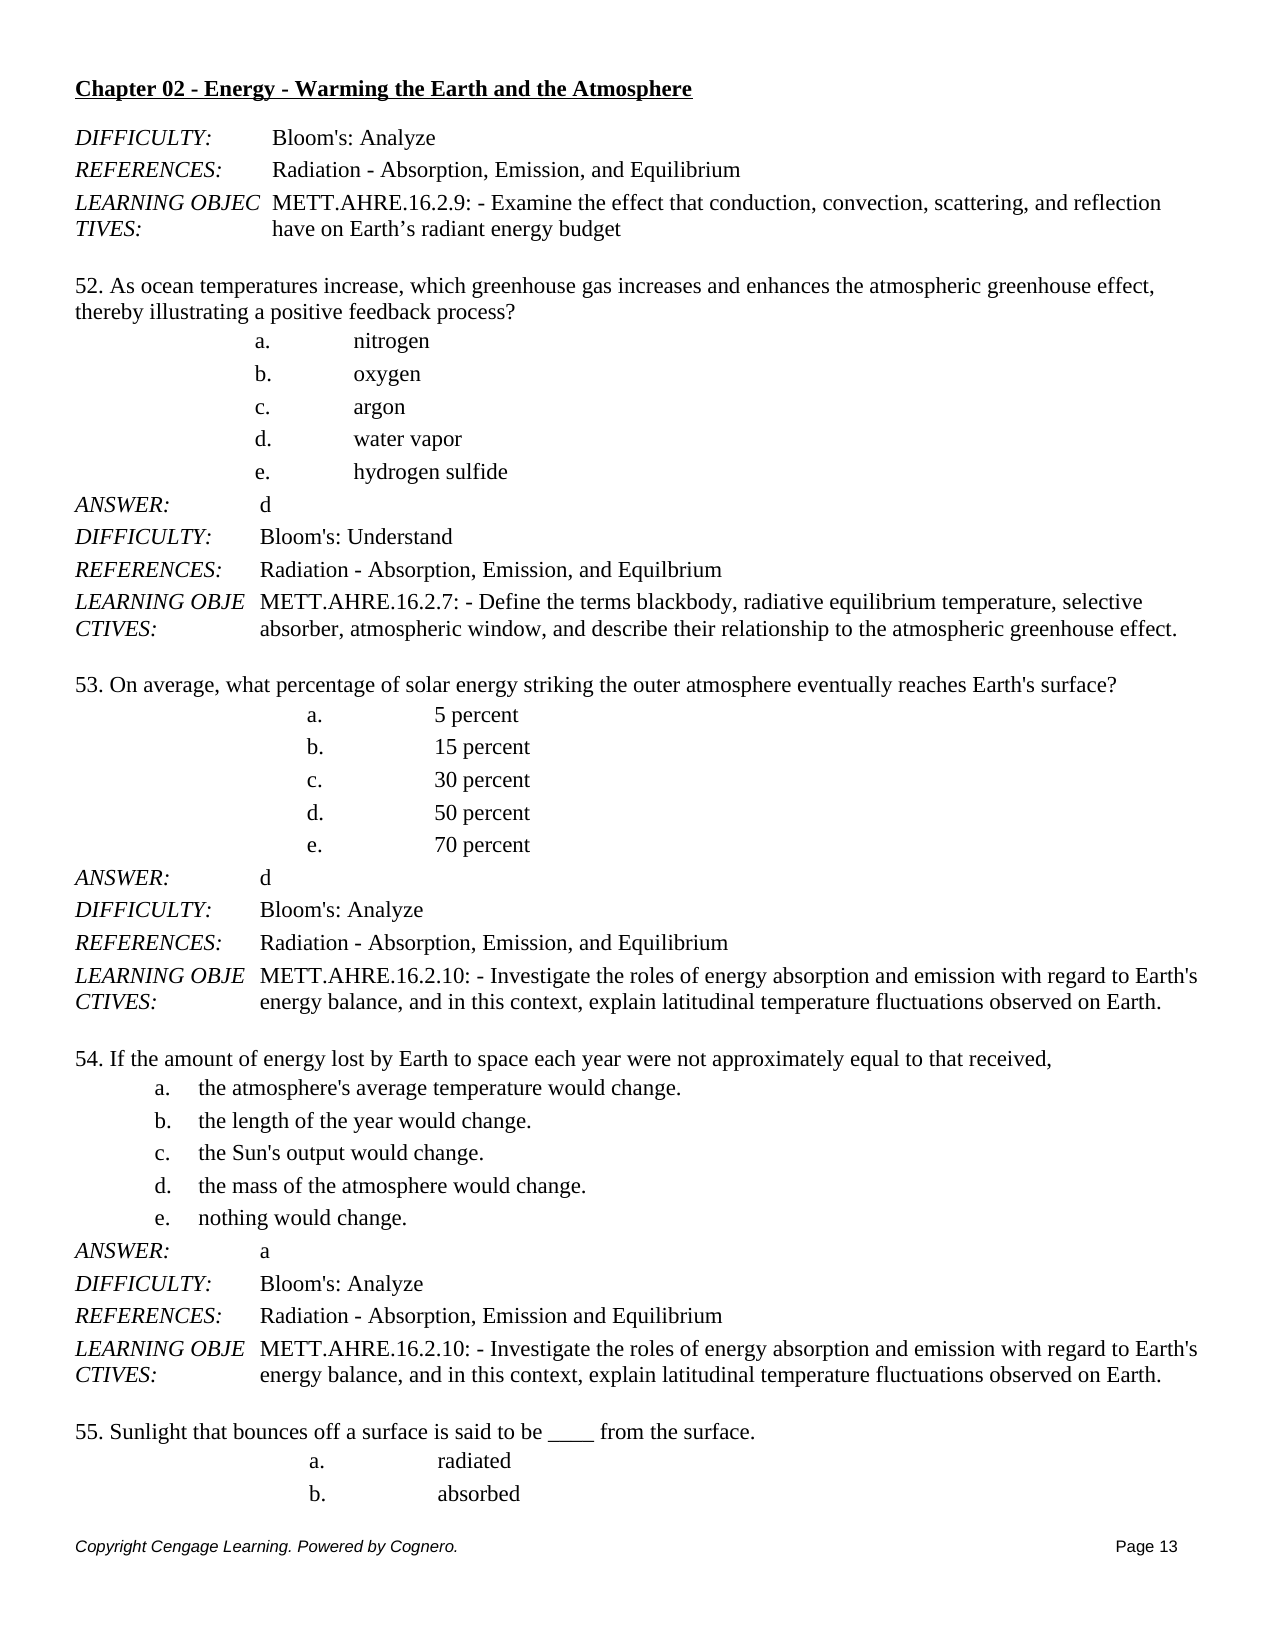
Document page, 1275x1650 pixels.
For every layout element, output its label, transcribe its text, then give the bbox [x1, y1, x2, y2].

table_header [75, 1418, 1200, 1509]
table_header 53. ​On average, what percentage of solar energy striking the outer atmosphere eventually reaches Earth's surface? [75, 671, 1200, 1018]
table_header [75, 121, 1200, 245]
table_header 54. ​If the amount of energy lost by Earth to space each year were not approximately equal to that received, [75, 1045, 1200, 1391]
table_header 52. As ocean temperatures increase, which greenhouse gas increases and enhances the atmospheric greenhouse effect, thereby illustrating a positive feedback process? [75, 272, 1200, 644]
